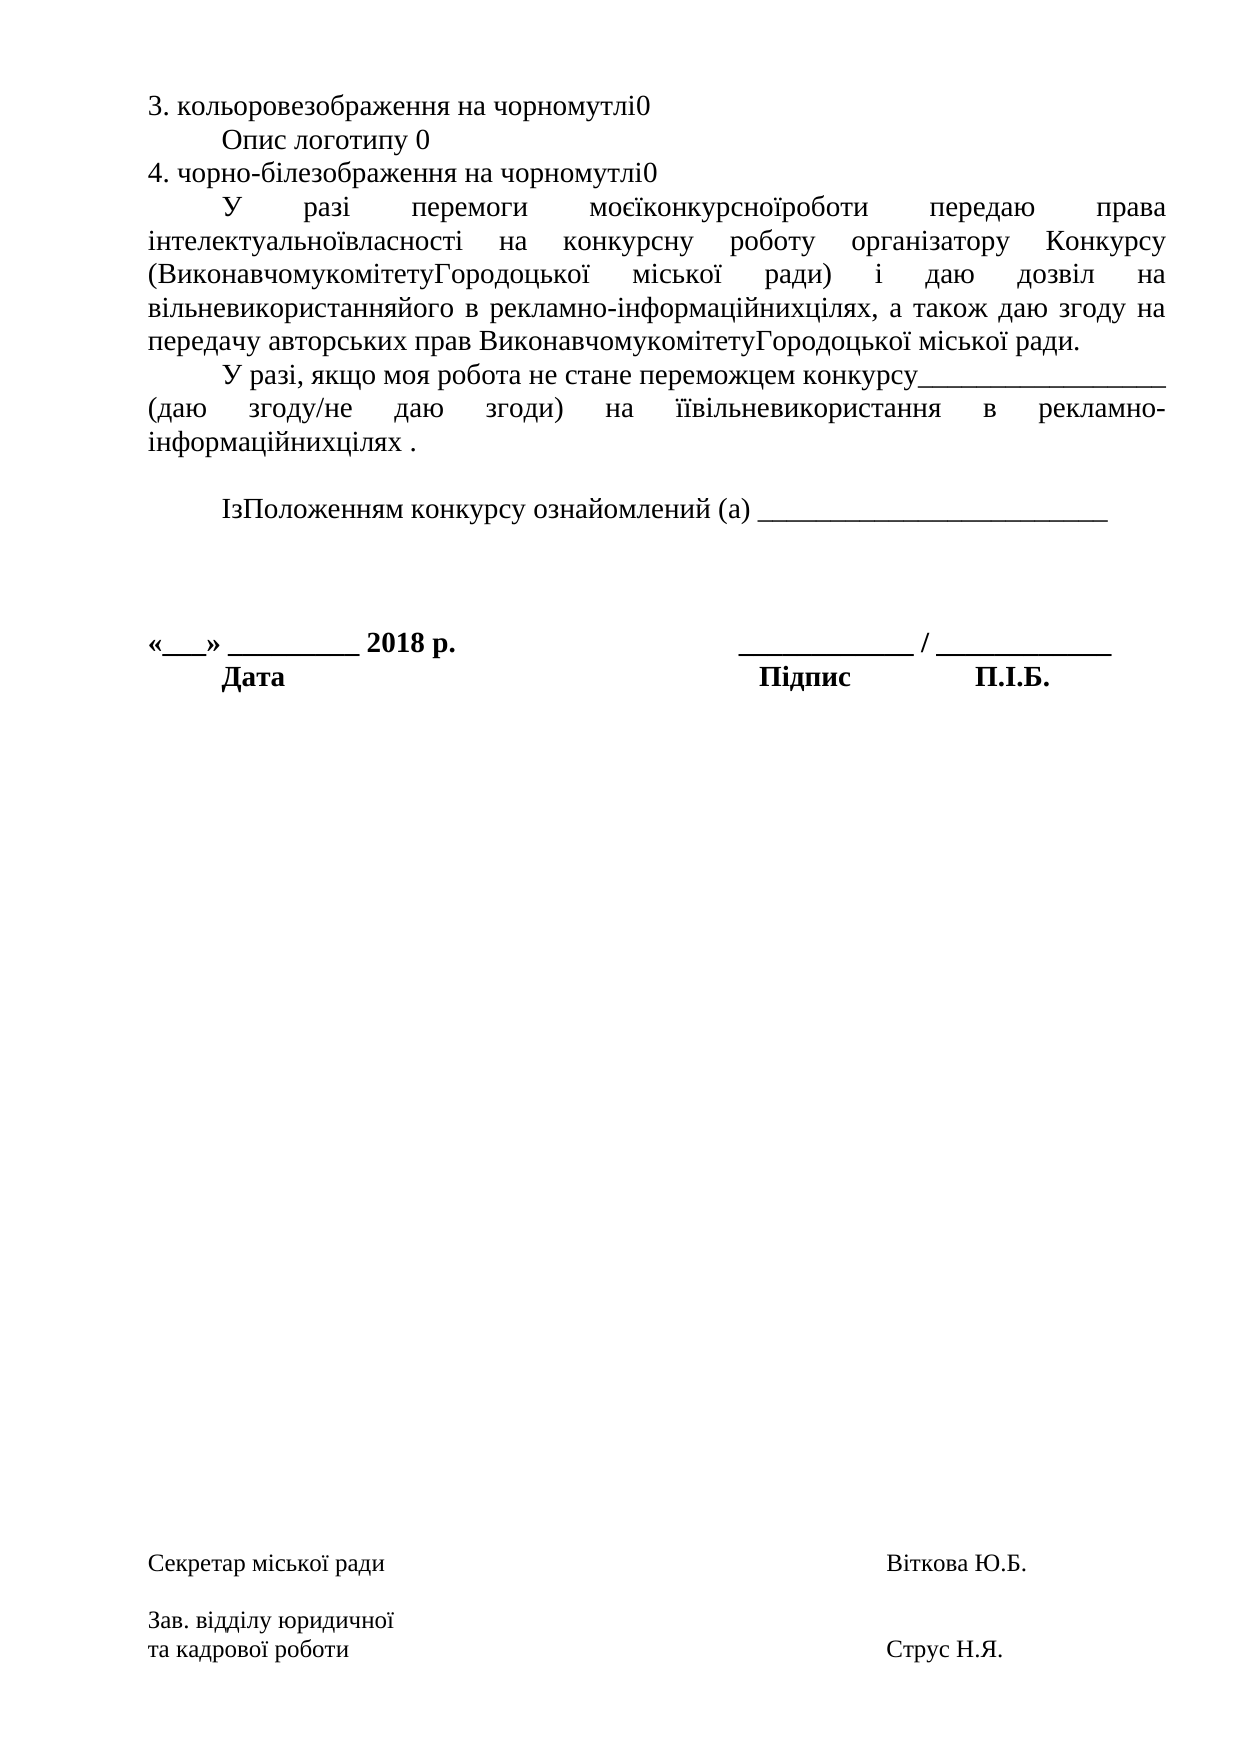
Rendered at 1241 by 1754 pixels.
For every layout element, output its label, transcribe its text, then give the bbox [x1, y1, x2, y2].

text Зав. відділу юридичної [148, 1606, 1167, 1634]
text У разі перемоги моєїконкурсноїроботи передаю права інтелектуальноївласності на конкурсну роботу організатору Конкурсу (ВиконавчомукомітетуГородоцької міської ради) і даю дозвіл на вільневикористанняйого в рекламно-інформаційнихцілях, а також даю згоду на передачу авторських прав ВиконавчомукомітетуГородоцької міської ради. [148, 189, 1167, 357]
text Секретар міської ради Віткова Ю.Б. [148, 1548, 1167, 1577]
text та кадрової роботи Струс Н.Я. [148, 1634, 1167, 1663]
text Дата Підпис П.І.Б. [148, 659, 1167, 692]
text 4. чорно-білезображення на чорномутлі [148, 156, 1167, 189]
text «___» _________ 2018 р. ____________ / ____________ [148, 625, 1167, 659]
text 3. кольоровезображення на чорномутлі [148, 88, 1167, 122]
text У разі, якщо моя робота не стане переможцем конкурсу_________________ (даю згоду/не даю згоди) на їївільневикористання в рекламно-інформаційнихцілях . [148, 357, 1167, 457]
text ІзПоложенням конкурсу ознайомлений (а) ________________________ [148, 491, 1167, 524]
text Опис логотипу  [148, 122, 1167, 156]
